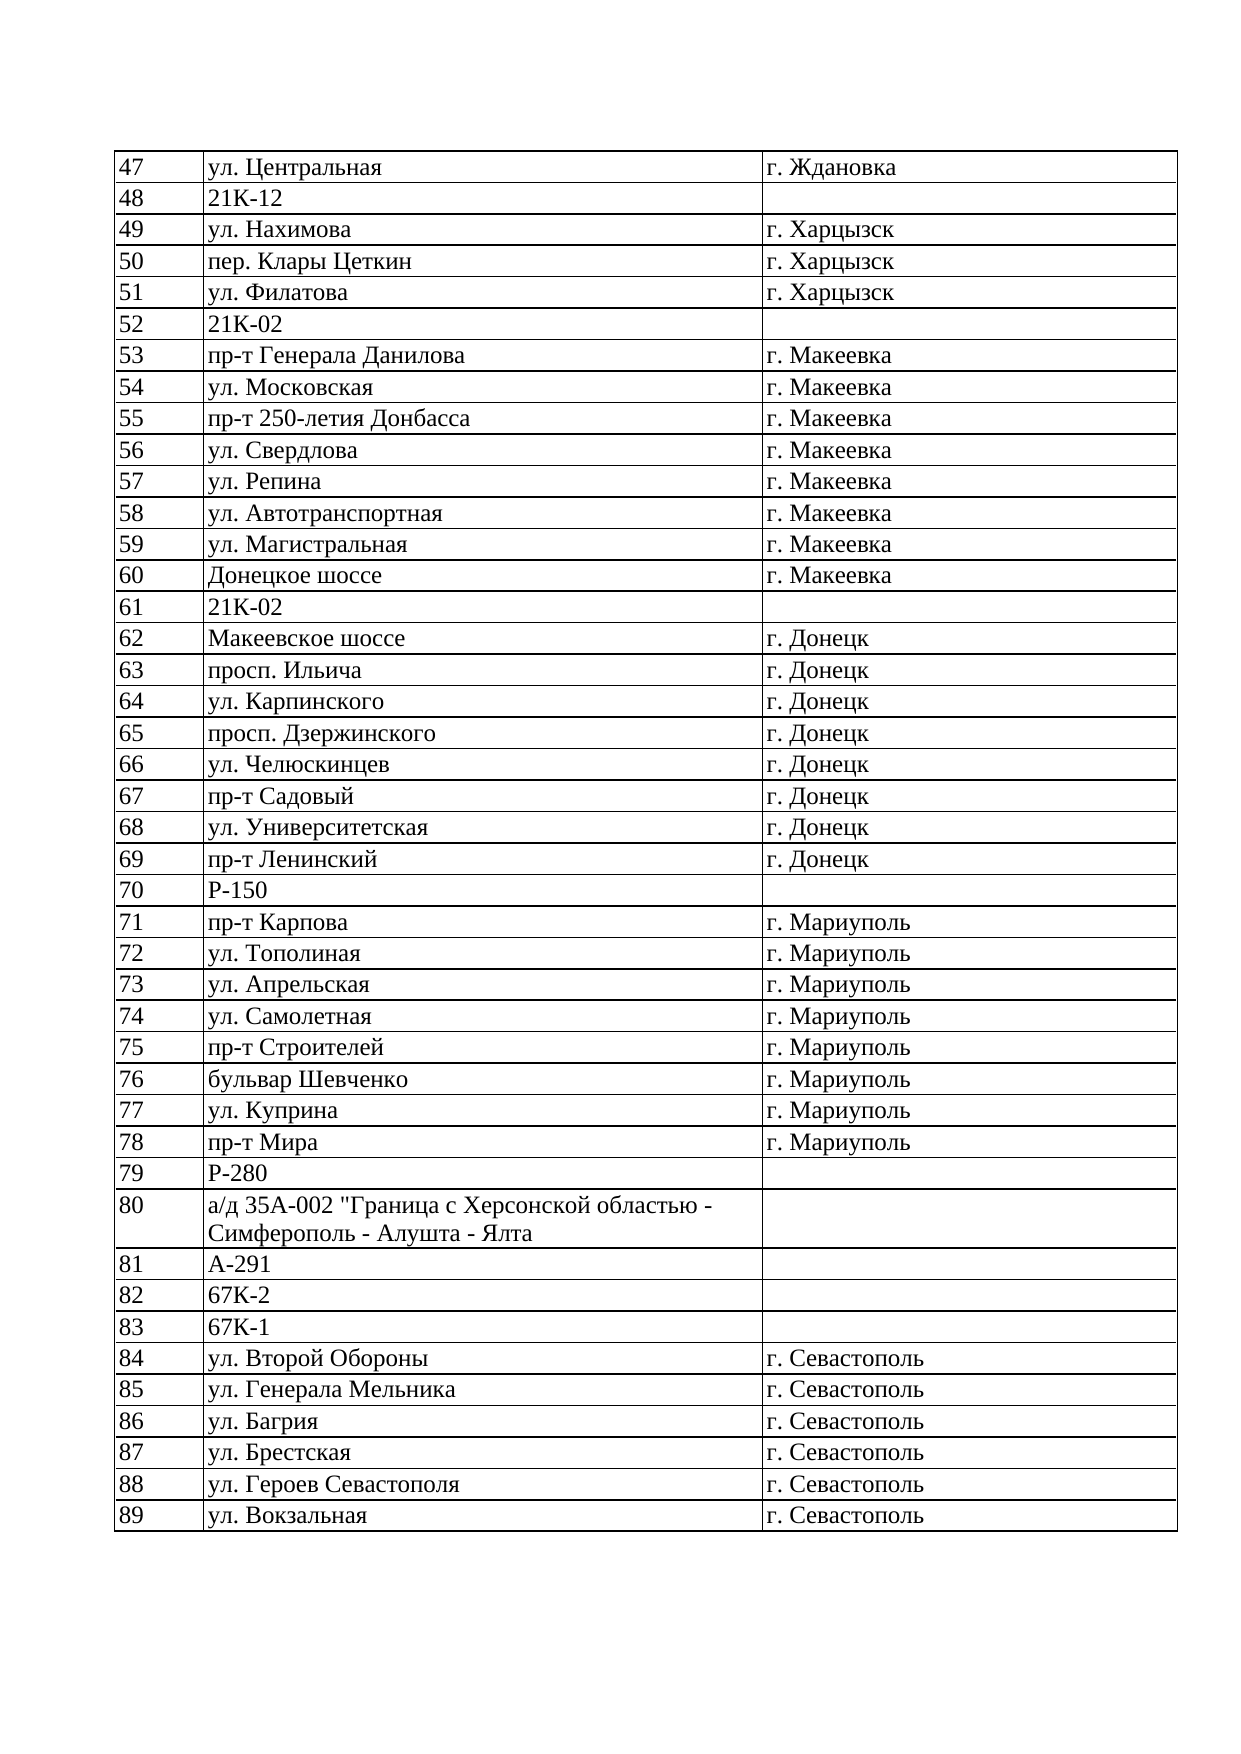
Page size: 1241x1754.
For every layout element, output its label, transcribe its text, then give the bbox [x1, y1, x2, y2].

table_cell [763, 181, 1177, 213]
table_cell г. Донецк [763, 685, 1177, 716]
table_cell [763, 307, 1177, 339]
table_cell Р-150 [204, 875, 762, 905]
table_cell г. Макеевка [763, 496, 1177, 527]
table_cell 78 [115, 1126, 203, 1157]
table_cell ул. Героев Севастополя [204, 1469, 762, 1499]
table_cell г. Севастополь [763, 1468, 1177, 1499]
table_cell [763, 1247, 1177, 1279]
table_cell ул. Автотранспортная [204, 498, 762, 527]
table_cell г. Макеевка [763, 370, 1177, 402]
table_cell г. Мариуполь [763, 1062, 1177, 1094]
table_cell ул. Репина [204, 466, 762, 496]
table_cell 67К-2 [204, 1280, 762, 1310]
table_cell 50 [115, 245, 203, 276]
table_cell 72 [115, 938, 203, 968]
table_cell пр-т Ленинский [204, 844, 762, 873]
table_cell 21К-12 [204, 183, 762, 213]
table_cell г. Мариуполь [763, 1125, 1177, 1157]
table_cell г. Донецк [763, 622, 1177, 653]
table_cell ул. Магистральная [204, 529, 762, 559]
table_cell просп. Ильича [204, 655, 762, 685]
table_cell ул. Брестская [204, 1438, 762, 1467]
table_cell ул. Тополиная [204, 938, 762, 968]
table_cell ул. Нахимова [204, 215, 762, 244]
table_cell 53 [115, 340, 203, 370]
table_cell 60 [115, 560, 203, 590]
table_cell 62 [115, 623, 203, 653]
table_cell г. Харцызск [763, 276, 1177, 307]
table_cell 67К-1 [204, 1312, 762, 1342]
table_cell г. Макеевка [763, 339, 1177, 370]
table_cell г. Мариуполь [763, 968, 1177, 999]
table_cell г. Севастополь [763, 1405, 1177, 1436]
table_cell ул. Багрия [204, 1406, 762, 1436]
table_cell а/д 35А-002 "Граница с Херсонской областью - Симферополь - Алушта - Ялта [204, 1190, 762, 1247]
table_cell 76 [115, 1063, 203, 1094]
table_cell [763, 1310, 1177, 1342]
table_cell г. Севастополь [763, 1499, 1177, 1530]
table_cell г. Макеевка [763, 528, 1177, 559]
table_cell ул. Центральная [204, 152, 762, 181]
table_cell г. Севастополь [763, 1342, 1177, 1373]
table_cell 55 [115, 403, 203, 433]
table_cell просп. Дзержинского [204, 718, 762, 748]
table_cell пр-т Карпова [204, 907, 762, 936]
table_cell г. Мариуполь [763, 936, 1177, 968]
table_cell Донецкое шоссе [204, 561, 762, 590]
table_cell г. Мариуполь [763, 1031, 1177, 1062]
table_cell г. Донецк [763, 716, 1177, 748]
table_cell г. Мариуполь [763, 905, 1177, 936]
table_cell 64 [115, 686, 203, 716]
table_cell г. Харцызск [763, 244, 1177, 276]
table_cell ул. Челюскинцев [204, 749, 762, 779]
table_cell 68 [115, 812, 203, 842]
table_cell 80 [115, 1189, 203, 1247]
table_cell 75 [115, 1032, 203, 1062]
table_cell 61 [115, 591, 203, 622]
table_cell 21К-02 [204, 592, 762, 622]
table_cell ул. Московская [204, 372, 762, 402]
table_cell А-291 [204, 1249, 762, 1279]
table_cell г. Севастополь [763, 1436, 1177, 1467]
table_cell 89 [115, 1500, 203, 1530]
table_cell 73 [115, 969, 203, 999]
table_cell 21К-02 [204, 309, 762, 339]
table_cell г. Донецк [763, 842, 1177, 873]
table_cell 85 [115, 1374, 203, 1404]
table_cell ул. Генерала Мельника [204, 1375, 762, 1404]
table_cell пр-т Мира [204, 1127, 762, 1157]
table_cell г. Мариуполь [763, 1094, 1177, 1125]
table_cell г. Севастополь [763, 1373, 1177, 1404]
table_cell 83 [115, 1311, 203, 1342]
table_cell 87 [115, 1437, 203, 1467]
table_cell [763, 590, 1177, 622]
table_cell 81 [115, 1248, 203, 1279]
table_cell ул. Второй Обороны [204, 1343, 762, 1373]
table_cell 65 [115, 717, 203, 748]
table_cell бульвар Шевченко [204, 1064, 762, 1094]
table_cell 52 [115, 308, 203, 339]
table_cell 77 [115, 1095, 203, 1125]
table_cell г. Макеевка [763, 559, 1177, 590]
table_cell [763, 1188, 1177, 1247]
table_cell г. Донецк [763, 811, 1177, 842]
table_cell 54 [115, 371, 203, 402]
table_cell 79 [115, 1158, 203, 1188]
table_cell 67 [115, 780, 203, 811]
table_cell 49 [115, 214, 203, 244]
table_cell 69 [115, 843, 203, 873]
table_cell 74 [115, 1000, 203, 1031]
table_cell г. Харцызск [763, 213, 1177, 244]
table_cell г. Ждановка [763, 152, 1177, 181]
table_cell 84 [115, 1343, 203, 1373]
table_cell 56 [115, 434, 203, 464]
table_cell [763, 1279, 1177, 1310]
table_cell пр-т Генерала Данилова [204, 340, 762, 370]
table_cell ул. Самолетная [204, 1001, 762, 1031]
table_cell пр-т 250-летия Донбасса [204, 403, 762, 433]
table_cell Макеевское шоссе [204, 623, 762, 653]
table_cell пер. Клары Цеткин [204, 246, 762, 276]
table_cell ул. Куприна [204, 1095, 762, 1125]
table_cell г. Мариуполь [763, 999, 1177, 1031]
table_cell 70 [115, 875, 203, 905]
table_cell Р-280 [204, 1158, 762, 1188]
table_cell 66 [115, 749, 203, 779]
table_cell 59 [115, 529, 203, 559]
table_cell 58 [115, 497, 203, 527]
table_cell ул. Апрельская [204, 970, 762, 999]
table_cell г. Макеевка [763, 402, 1177, 433]
table_cell г. Донецк [763, 653, 1177, 685]
table_cell 86 [115, 1406, 203, 1436]
table_cell г. Донецк [763, 779, 1177, 811]
table_cell 82 [115, 1280, 203, 1310]
table_cell г. Макеевка [763, 433, 1177, 464]
table_cell ул. Вокзальная [204, 1501, 762, 1530]
table_cell 47 [115, 152, 203, 181]
table_cell г. Макеевка [763, 465, 1177, 496]
table_cell пр-т Строителей [204, 1032, 762, 1062]
table_cell [763, 874, 1177, 905]
table_cell ул. Филатова [204, 277, 762, 307]
table_cell 88 [115, 1469, 203, 1499]
table_cell 51 [115, 277, 203, 307]
table_cell 63 [115, 654, 203, 685]
table_cell ул. Свердлова [204, 435, 762, 464]
table_cell 48 [115, 183, 203, 213]
table_cell ул. Карпинского [204, 686, 762, 716]
table_cell 71 [115, 906, 203, 936]
table_cell г. Донецк [763, 748, 1177, 779]
table_cell [763, 1157, 1177, 1188]
table_cell пр-т Садовый [204, 781, 762, 811]
table_cell 57 [115, 466, 203, 496]
table_cell ул. Университетская [204, 812, 762, 842]
